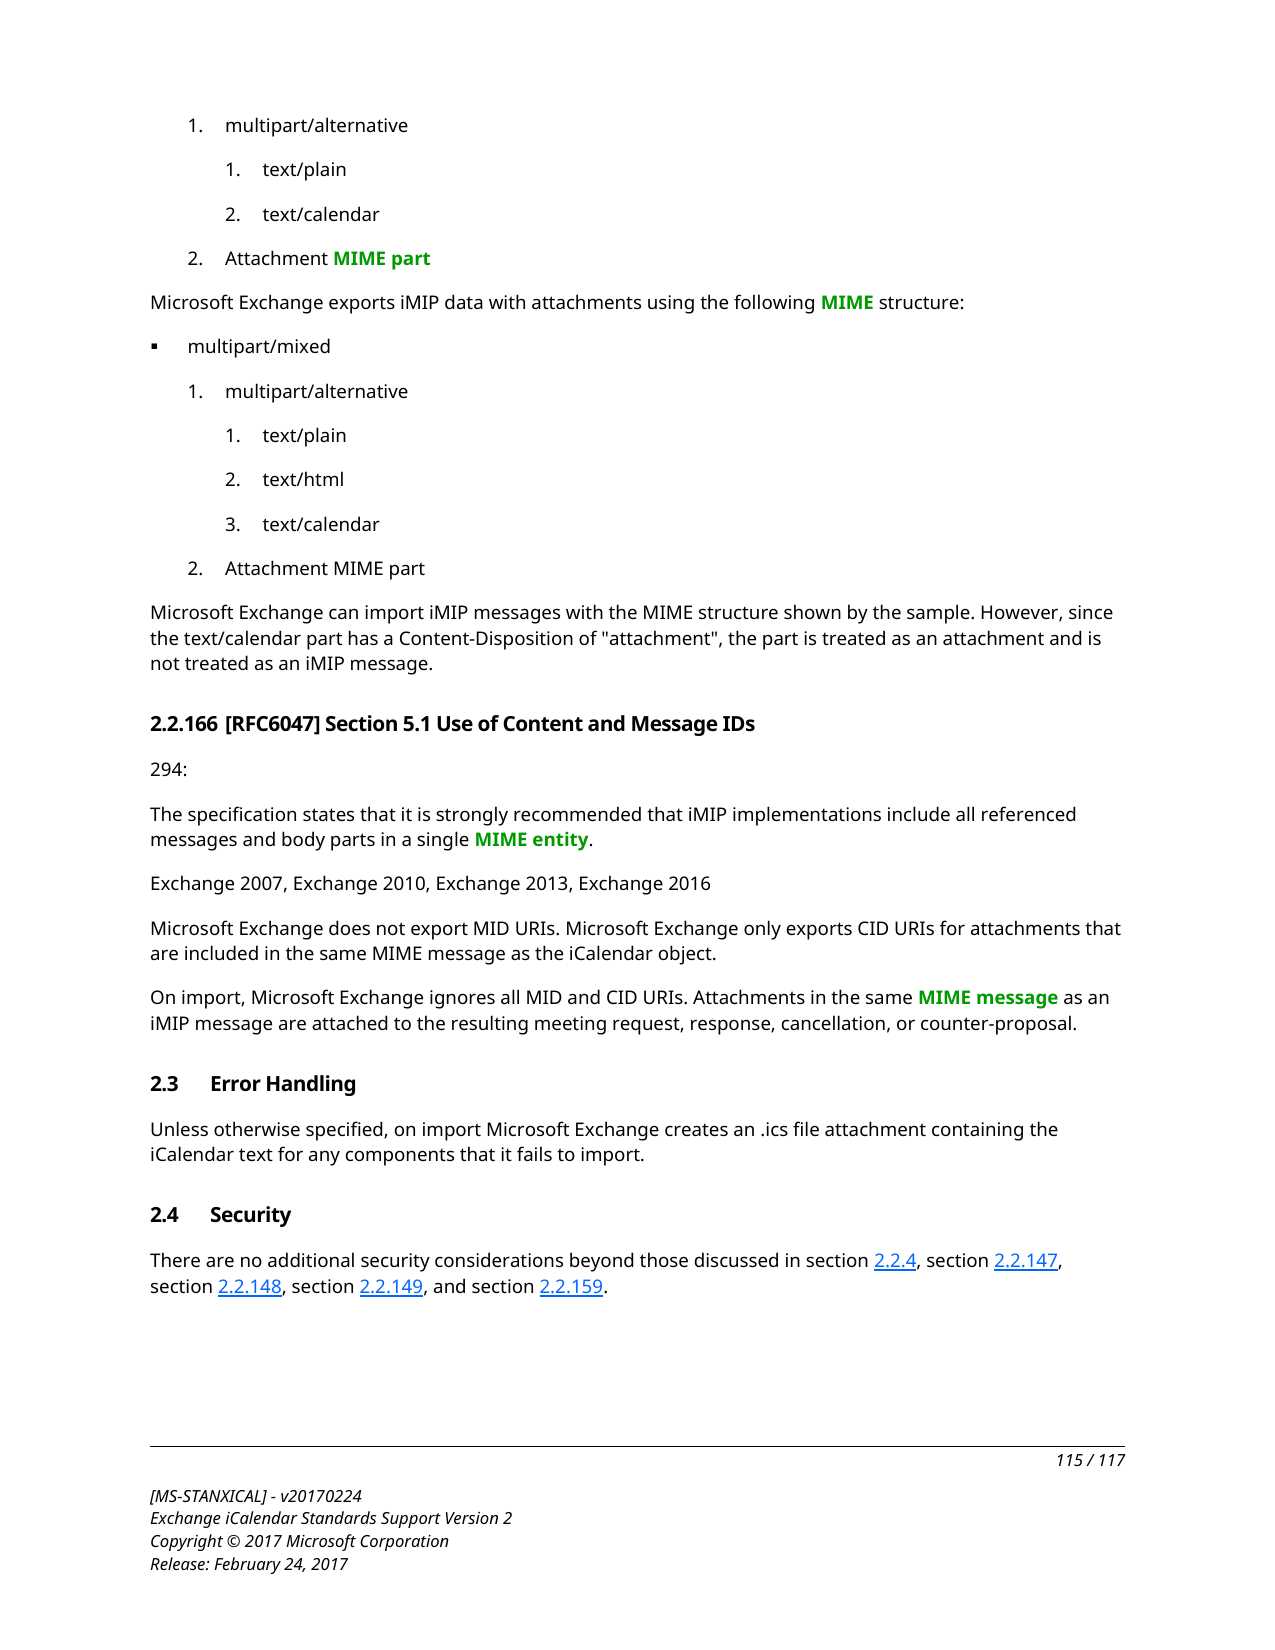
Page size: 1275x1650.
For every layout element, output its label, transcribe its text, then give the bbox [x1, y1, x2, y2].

text There are no additional security considerations beyond those discussed in section 2.2.4, section 2.2.147, section 2.2.148, section 2.2.149, and section 2.2.159. [150, 1248, 1125, 1299]
text Microsoft Exchange does not export MID URIs. Microsoft Exchange only exports CID URIs for attachments that are included in the same MIME message as the iCalendar object. [150, 915, 1125, 966]
list text/plain [225, 157, 1125, 182]
list text/calendar [225, 201, 1125, 227]
text Microsoft Exchange can import iMIP messages with the MIME structure shown by the sample. However, since the text/calendar part has a Content-Disposition of "attachment", the part is treated as an attachment and is not treated as an iMIP message. [150, 599, 1125, 676]
text On import, Microsoft Exchange ignores all MID and CID URIs. Attachments in the same MIME message as an iMIP message are attached to the resulting meeting request, response, cancellation, or counter-proposal. [150, 985, 1125, 1036]
subtitle [RFC6047] Section 5.1 Use of Content and Message IDs [150, 709, 1125, 738]
text V0294: [150, 757, 1125, 782]
list text/html [225, 467, 1125, 492]
list multipart/mixed [150, 334, 1125, 359]
subtitle Error Handling [150, 1069, 1125, 1097]
subtitle Security [150, 1201, 1125, 1229]
text The specification states that it is strongly recommended that iMIP implementations include all referenced messages and body parts in a single MIME entity. [150, 801, 1125, 852]
text Unless otherwise specified, on import Microsoft Exchange creates an .ics file attachment containing the iCalendar text for any components that it fails to import. [150, 1116, 1125, 1167]
list text/calendar [225, 511, 1125, 536]
text Exchange 2007, Exchange 2010, Exchange 2013, Exchange 2016 [150, 871, 1125, 896]
list Attachment MIME part [187, 555, 1125, 581]
list text/plain [225, 422, 1125, 448]
list Attachment MIME part [187, 245, 1125, 271]
list multipart/alternative [187, 112, 1125, 138]
text Microsoft Exchange exports iMIP data with attachments using the following MIME structure: [150, 289, 1125, 315]
list multipart/alternative [187, 378, 1125, 404]
